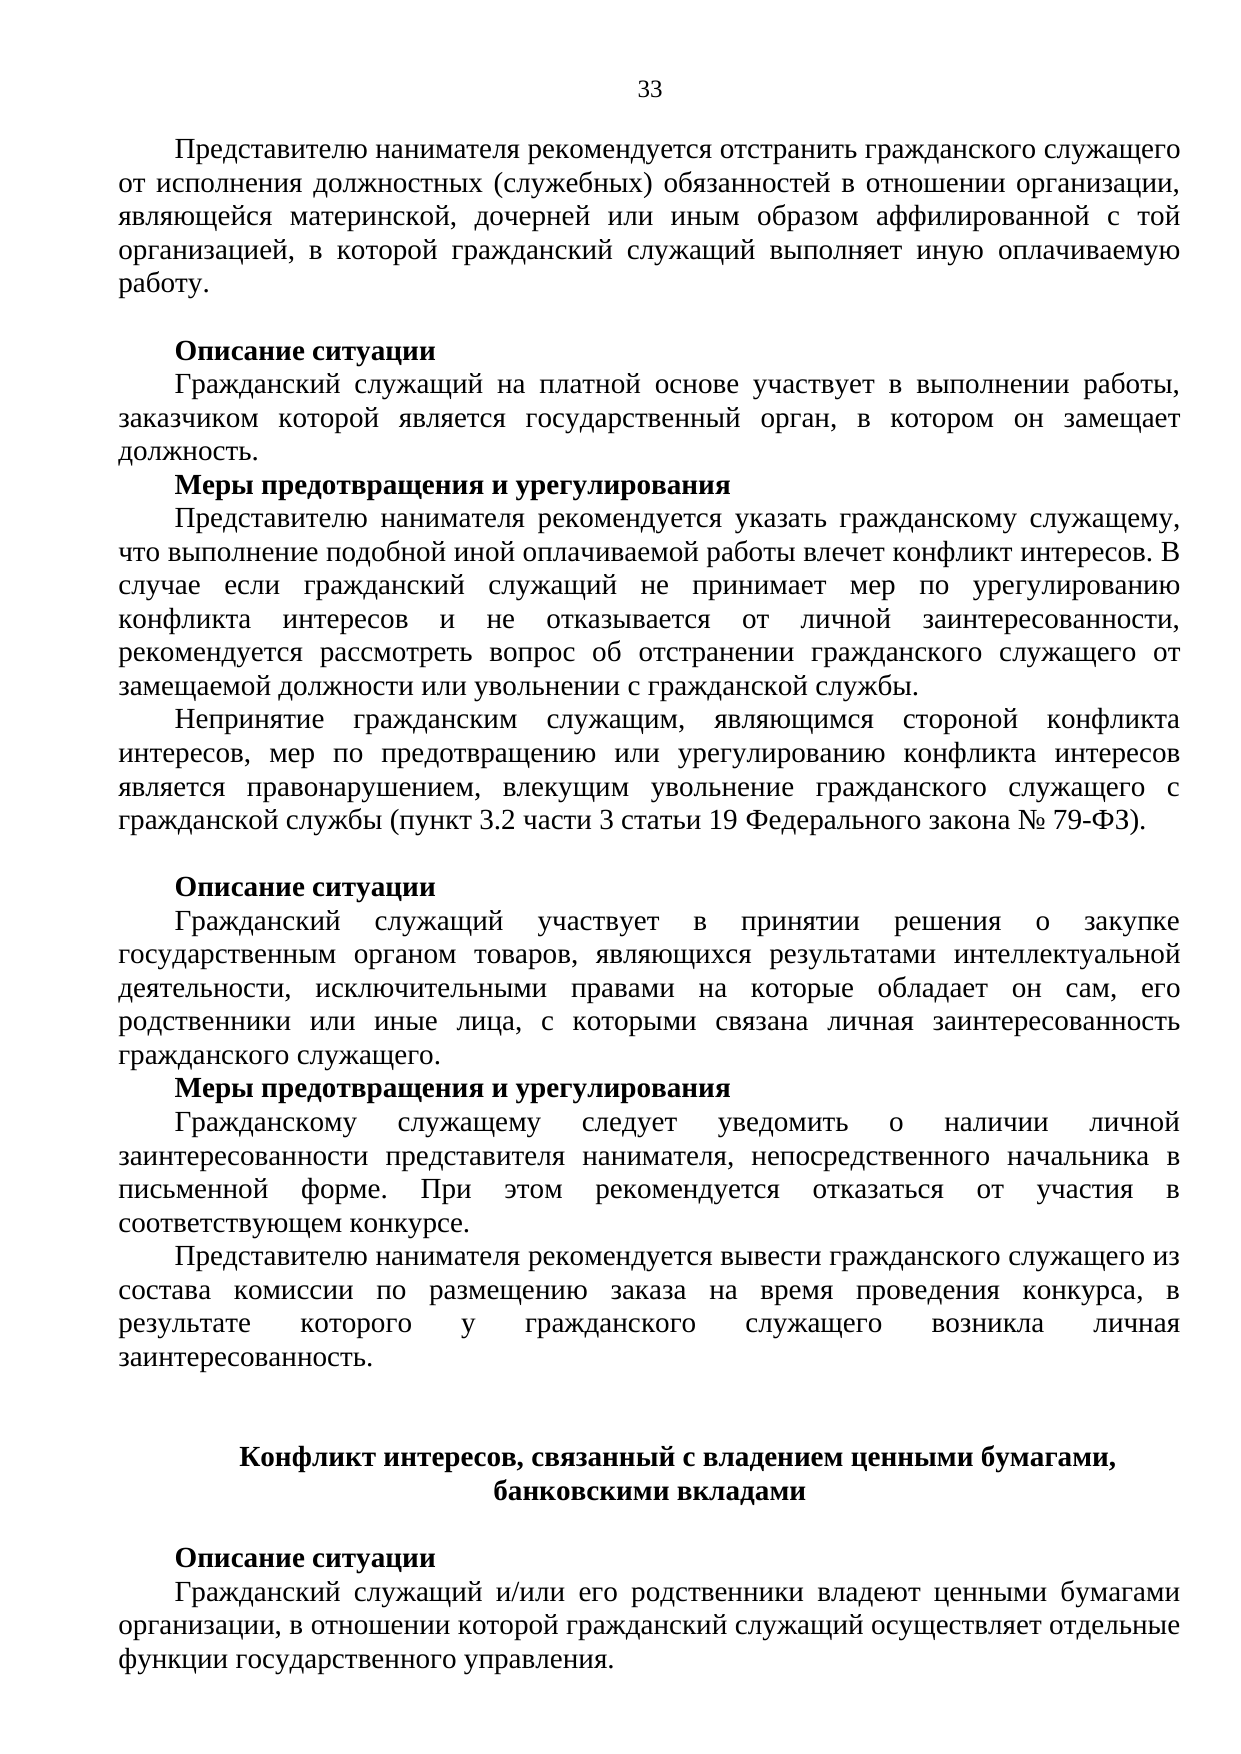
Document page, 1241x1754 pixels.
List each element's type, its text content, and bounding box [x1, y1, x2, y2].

text Меры предотвращения и урегулирования [118, 467, 1181, 500]
text Описание ситуации [118, 333, 1181, 366]
text Непринятие гражданским служащим, являющимся стороной конфликта интересов, мер по предотвращению или урегулированию конфликта интересов является правонарушением, влекущим увольнение гражданского служащего с гражданской службы (пункт 3.2 части 3 статьи 19 Федерального закона № 79-ФЗ). [118, 702, 1181, 836]
text Описание ситуации [118, 869, 1181, 903]
text Описание ситуации [118, 1540, 1181, 1574]
text Меры предотвращения и урегулирования [118, 1071, 1181, 1104]
text Гражданский служащий участвует в принятии решения о закупке государственным органом товаров, являющихся результатами интеллектуальной деятельности, исключительными правами на которые обладает он сам, его родственники или иные лица, с которыми связана личная заинтересованность гражданского служащего. [118, 903, 1181, 1071]
text Гражданскому служащему следует уведомить о наличии личной заинтересованности представителя нанимателя, непосредственного начальника в письменной форме. При этом рекомендуется отказаться от участия в соответствующем конкурсе. [118, 1104, 1181, 1238]
text Представителю нанимателя рекомендуется вывести гражданского служащего из состава комиссии по размещению заказа на время проведения конкурса, в результате которого у гражданского служащего возникла личная заинтересованность. [118, 1238, 1181, 1372]
text Гражданский служащий на платной основе участвует в выполнении работы, заказчиком которой является государственный орган, в котором он замещает должность. [118, 366, 1181, 467]
text Представителю нанимателя рекомендуется указать гражданскому служащему, что выполнение подобной иной оплачиваемой работы влечет конфликт интересов. В случае если гражданский служащий не принимает мер по урегулированию конфликта интересов и не отказывается от личной заинтересованности, рекомендуется рассмотреть вопрос об отстранении гражданского служащего от замещаемой должности или увольнении с гражданской службы. [118, 500, 1181, 702]
text Представителю нанимателя рекомендуется отстранить гражданского служащего от исполнения должностных (служебных) обязанностей в отношении организации, являющейся материнской, дочерней или иным образом аффилированной с той организацией, в которой гражданский служащий выполняет иную оплачиваемую работу. [118, 131, 1181, 299]
text Гражданский служащий и/или его родственники владеют ценными бумагами организации, в отношении которой гражданский служащий осуществляет отдельные функции государственного управления. [118, 1574, 1181, 1674]
text Конфликт интересов, связанный с владением ценными бумагами, банковскими вкладами [118, 1439, 1181, 1507]
